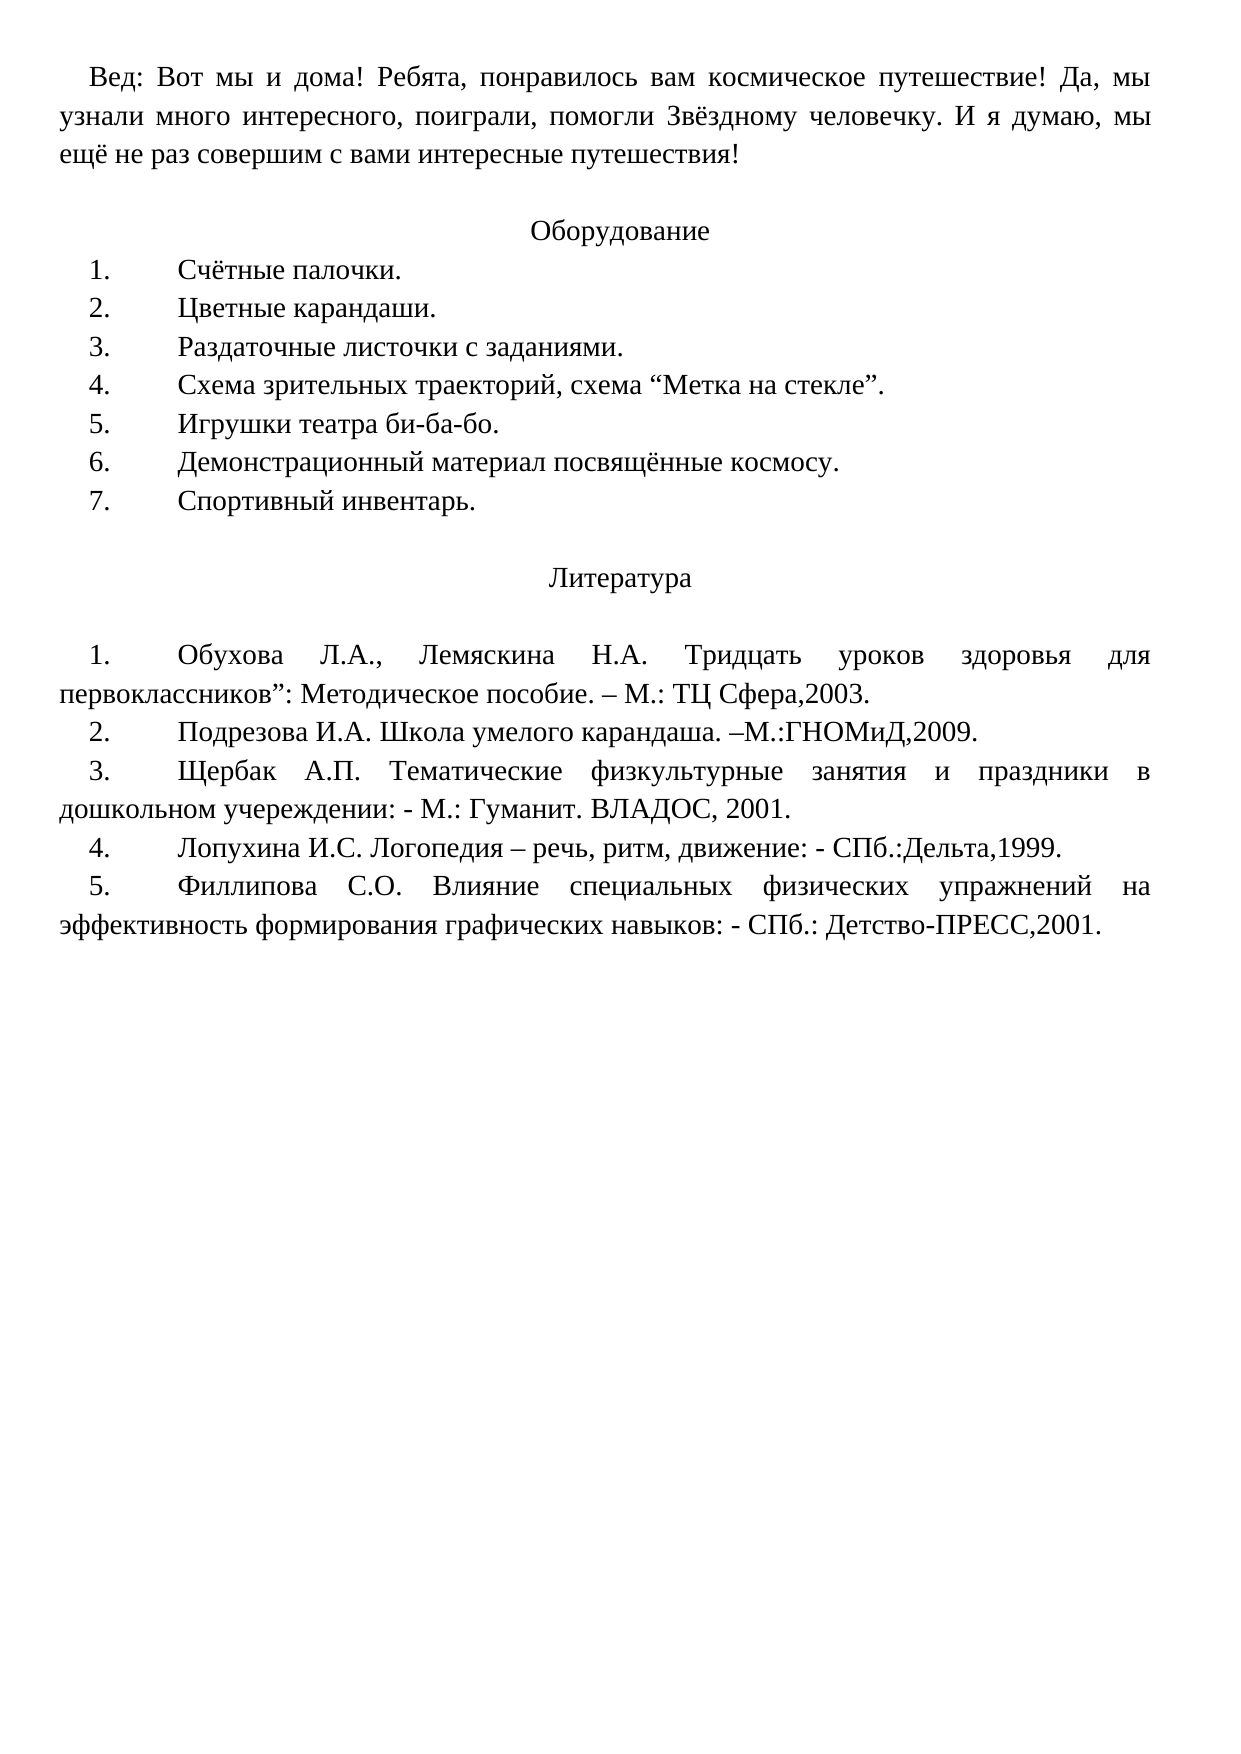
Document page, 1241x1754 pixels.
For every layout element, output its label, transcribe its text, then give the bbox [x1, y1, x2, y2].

list Филлипова С.О. Влияние специальных физических упражнений на эффективность формирования графических навыков: - СПб.: Детство-ПРЕСС,2001. [59, 868, 1152, 941]
text Вед: Вот мы и дома! Ребята, понравилось вам космическое путешествие! Да, мы узнали много интересного, поиграли, помогли Звёздному человечку. И я думаю, мы ещё не раз совершим с вами интересные путешествия! [59, 59, 1152, 170]
list Щербак А.П. Тематические физкультурные занятия и праздники в дошкольном учереждении: - М.: Гуманит. ВЛАДОС, 2001. [59, 753, 1152, 825]
list Игрушки театра би-ба-бо. [59, 406, 1152, 439]
list Раздаточные листочки с заданиями. [59, 329, 1152, 362]
list Схема зрительных траекторий, схема “Метка на стекле”. [59, 367, 1152, 401]
list Счётные палочки. [59, 252, 1152, 285]
list Спортивный инвентарь. [59, 483, 1152, 517]
list Цветные карандаши. [59, 290, 1152, 324]
list Обухова Л.А., Лемяскина Н.А. Тридцать уроков здоровья для первоклассников”: Методическое пособие. – М.: ТЦ Сфера,2003. [59, 637, 1152, 709]
text Оборудование [59, 213, 1152, 247]
list Демонстрационный материал посвящённые космосу. [59, 444, 1152, 478]
list Подрезова И.А. Школа умелого карандаша. –М.:ГНОМиД,2009. [59, 714, 1152, 748]
list Лопухина И.С. Логопедия – речь, ритм, движение: - СПб.:Дельта,1999. [59, 830, 1152, 863]
text Литература [59, 560, 1152, 594]
